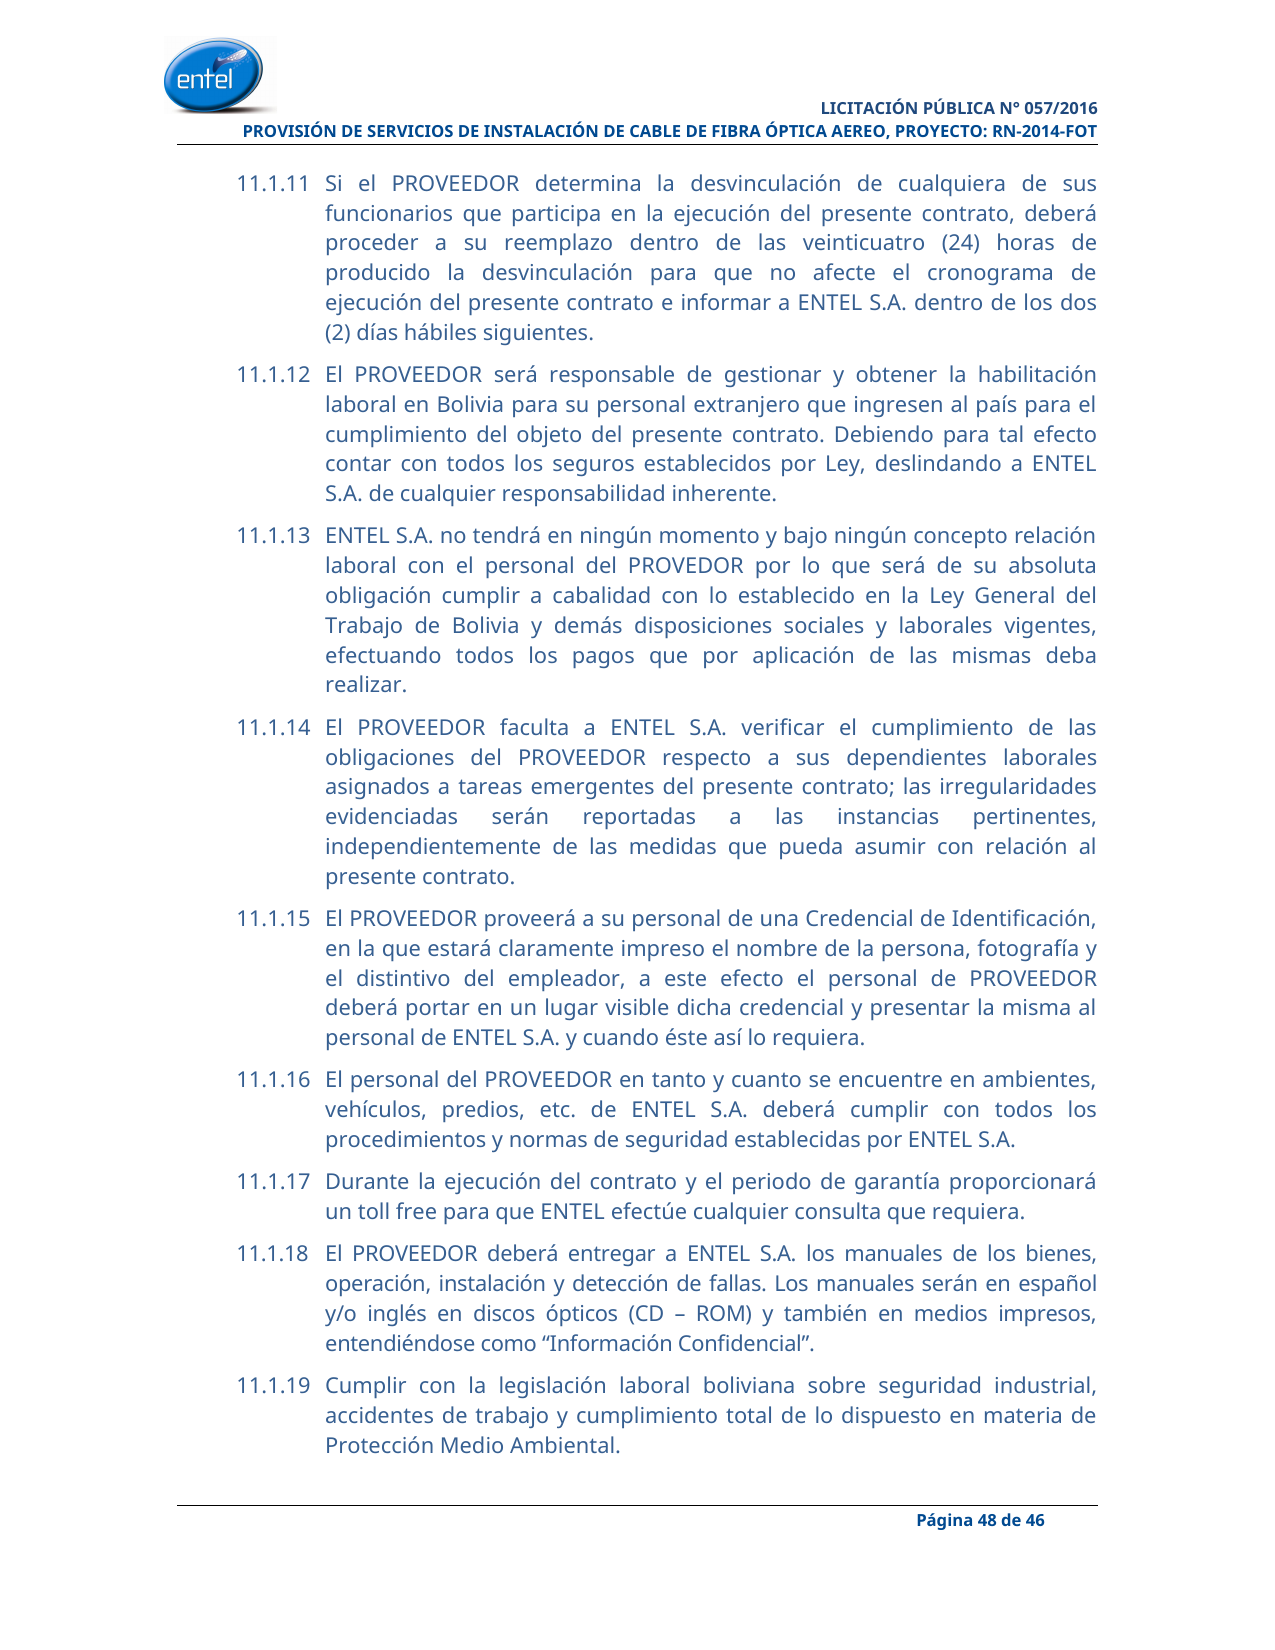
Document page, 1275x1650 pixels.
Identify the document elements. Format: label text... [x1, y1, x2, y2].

text 11.1.13 ENTEL S.A. no tendrá en ningún momento y bajo ningún concepto relación laboral con el personal del PROVEDOR por lo que será de su absoluta obligación cumplir a cabalidad con lo establecido en la Ley General del Trabajo de Bolivia y demás disposiciones sociales y laborales vigentes, efectuando todos los pagos que por aplicación de las mismas deba realizar. [236, 520, 1098, 699]
text 11.1.16 El personal del PROVEEDOR en tanto y cuanto se encuentre en ambientes, vehículos, predios, etc. de ENTEL S.A. deberá cumplir con todos los procedimientos y normas de seguridad establecidas por ENTEL S.A. [236, 1064, 1098, 1154]
text 11.1.12 El PROVEEDOR será responsable de gestionar y obtener la habilitación laboral en Bolivia para su personal extranjero que ingresen al país para el cumplimiento del objeto del presente contrato. Debiendo para tal efecto contar con todos los seguros establecidos por Ley, deslindando a ENTEL S.A. de cualquier responsabilidad inherente. [236, 359, 1098, 508]
text 11.1.18 El PROVEEDOR deberá entregar a ENTEL S.A. los manuales de los bienes, operación, instalación y detección de fallas. Los manuales serán en español y/o inglés en discos ópticos (CD – ROM) y también en medios impresos, entendiéndose como “Información Confidencial”. [236, 1238, 1098, 1357]
text 11.1.17 Durante la ejecución del contrato y el periodo de garantía proporcionará un toll free para que ENTEL efectúe cualquier consulta que requiera. [236, 1166, 1098, 1226]
text 11.1.14 El PROVEEDOR faculta a ENTEL S.A. verificar el cumplimiento de las obligaciones del PROVEEDOR respecto a sus dependientes laborales asignados a tareas emergentes del presente contrato; las irregularidades evidenciadas serán reportadas a las instancias pertinentes, independientemente de las medidas que pueda asumir con relación al presente contrato. [236, 712, 1098, 890]
picture [163, 36, 278, 114]
text 11.1.11 Si el PROVEEDOR determina la desvinculación de cualquiera de sus funcionarios que participa en la ejecución del presente contrato, deberá proceder a su reemplazo dentro de las veinticuatro (24) horas de producido la desvinculación para que no afecte el cronograma de ejecución del presente contrato e informar a ENTEL S.A. dentro de los dos (2) días hábiles siguientes. [236, 168, 1098, 346]
text 11.1.15 El PROVEEDOR proveerá a su personal de una Credencial de Identificación, en la que estará claramente impreso el nombre de la persona, fotografía y el distintivo del empleador, a este efecto el personal de PROVEEDOR deberá portar en un lugar visible dicha credencial y presentar la misma al personal de ENTEL S.A. y cuando éste así lo requiera. [236, 903, 1098, 1052]
text 11.1.19 Cumplir con la legislación laboral boliviana sobre seguridad industrial, accidentes de trabajo y cumplimiento total de lo dispuesto en materia de Protección Medio Ambiental. [236, 1370, 1098, 1459]
